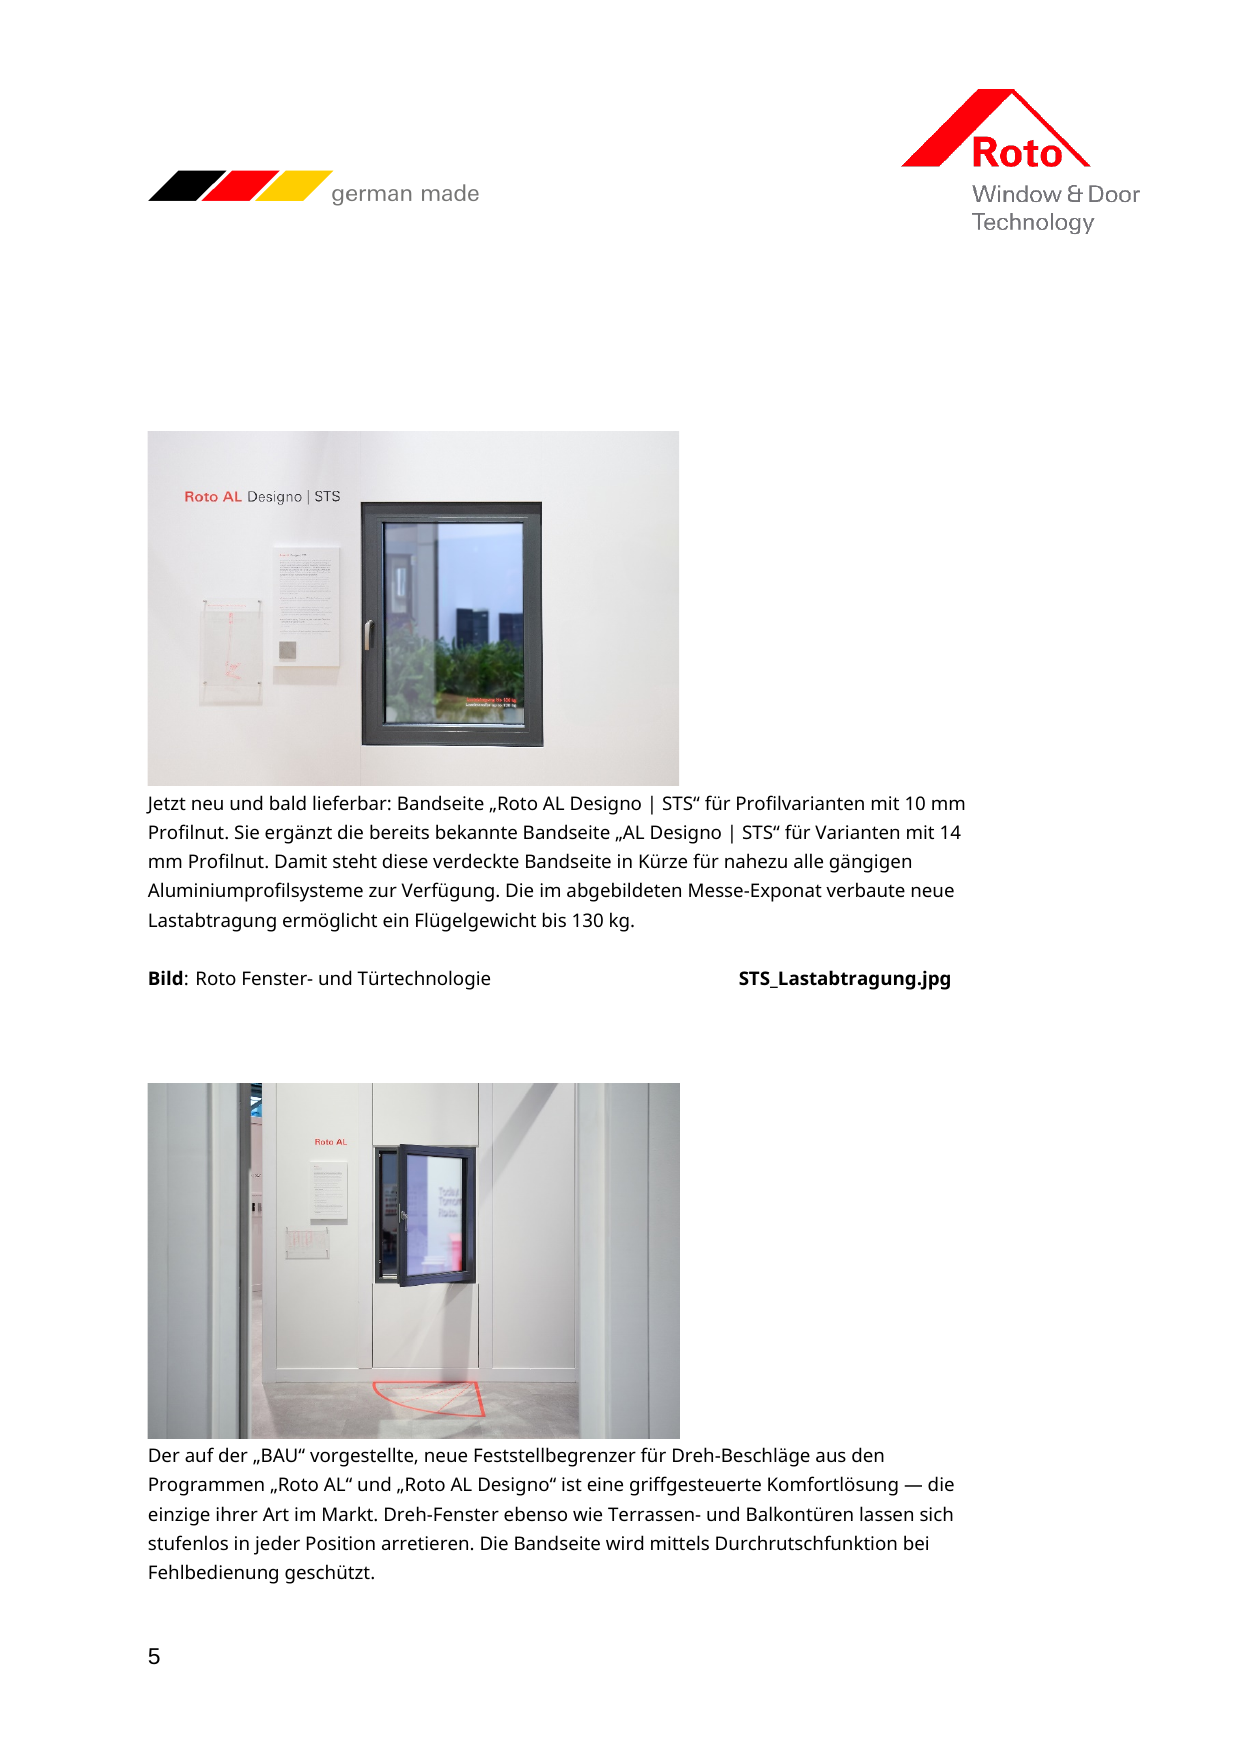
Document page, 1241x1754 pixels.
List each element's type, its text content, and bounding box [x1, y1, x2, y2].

text Der auf der „BAU“ vorgestellte, neue Feststellbegrenzer für Dreh-Beschläge aus den Programmen „Roto AL“ und „Roto AL Designo“ ist eine griffgesteuerte Komfortlösung — die einzige ihrer Art im Markt. Dreh-Fenster ebenso wie Terrassen- und Balkontüren lassen sich stufenlos in jeder Position arretieren. Die Bandseite wird mittels Durchrutschfunktion bei Fehlbedienung geschützt. [148, 1442, 974, 1585]
text Jetzt neu und bald lieferbar: Bandseite „Roto AL Designo | STS“ für Profilvarianten mit 10 mm Profilnut. Sie ergänzt die bereits bekannte Bandseite „AL Designo | STS“ für Varianten mit 14 mm Profilnut. Damit steht diese verdeckte Bandseite in Kürze für nahezu alle gängigen Aluminiumprofilsysteme zur Verfügung. Die im abgebildeten Messe-Exponat verbaute neue Lastabtragung ermöglicht ein Flügelgewicht bis 130 kg. [148, 790, 974, 932]
picture [901, 89, 1197, 238]
picture [147, 431, 680, 786]
picture [147, 1083, 680, 1439]
text Bild: Roto Fenster- und Türtechnologie STS_Lastabtragung.jpg [148, 965, 974, 991]
picture [147, 170, 481, 208]
